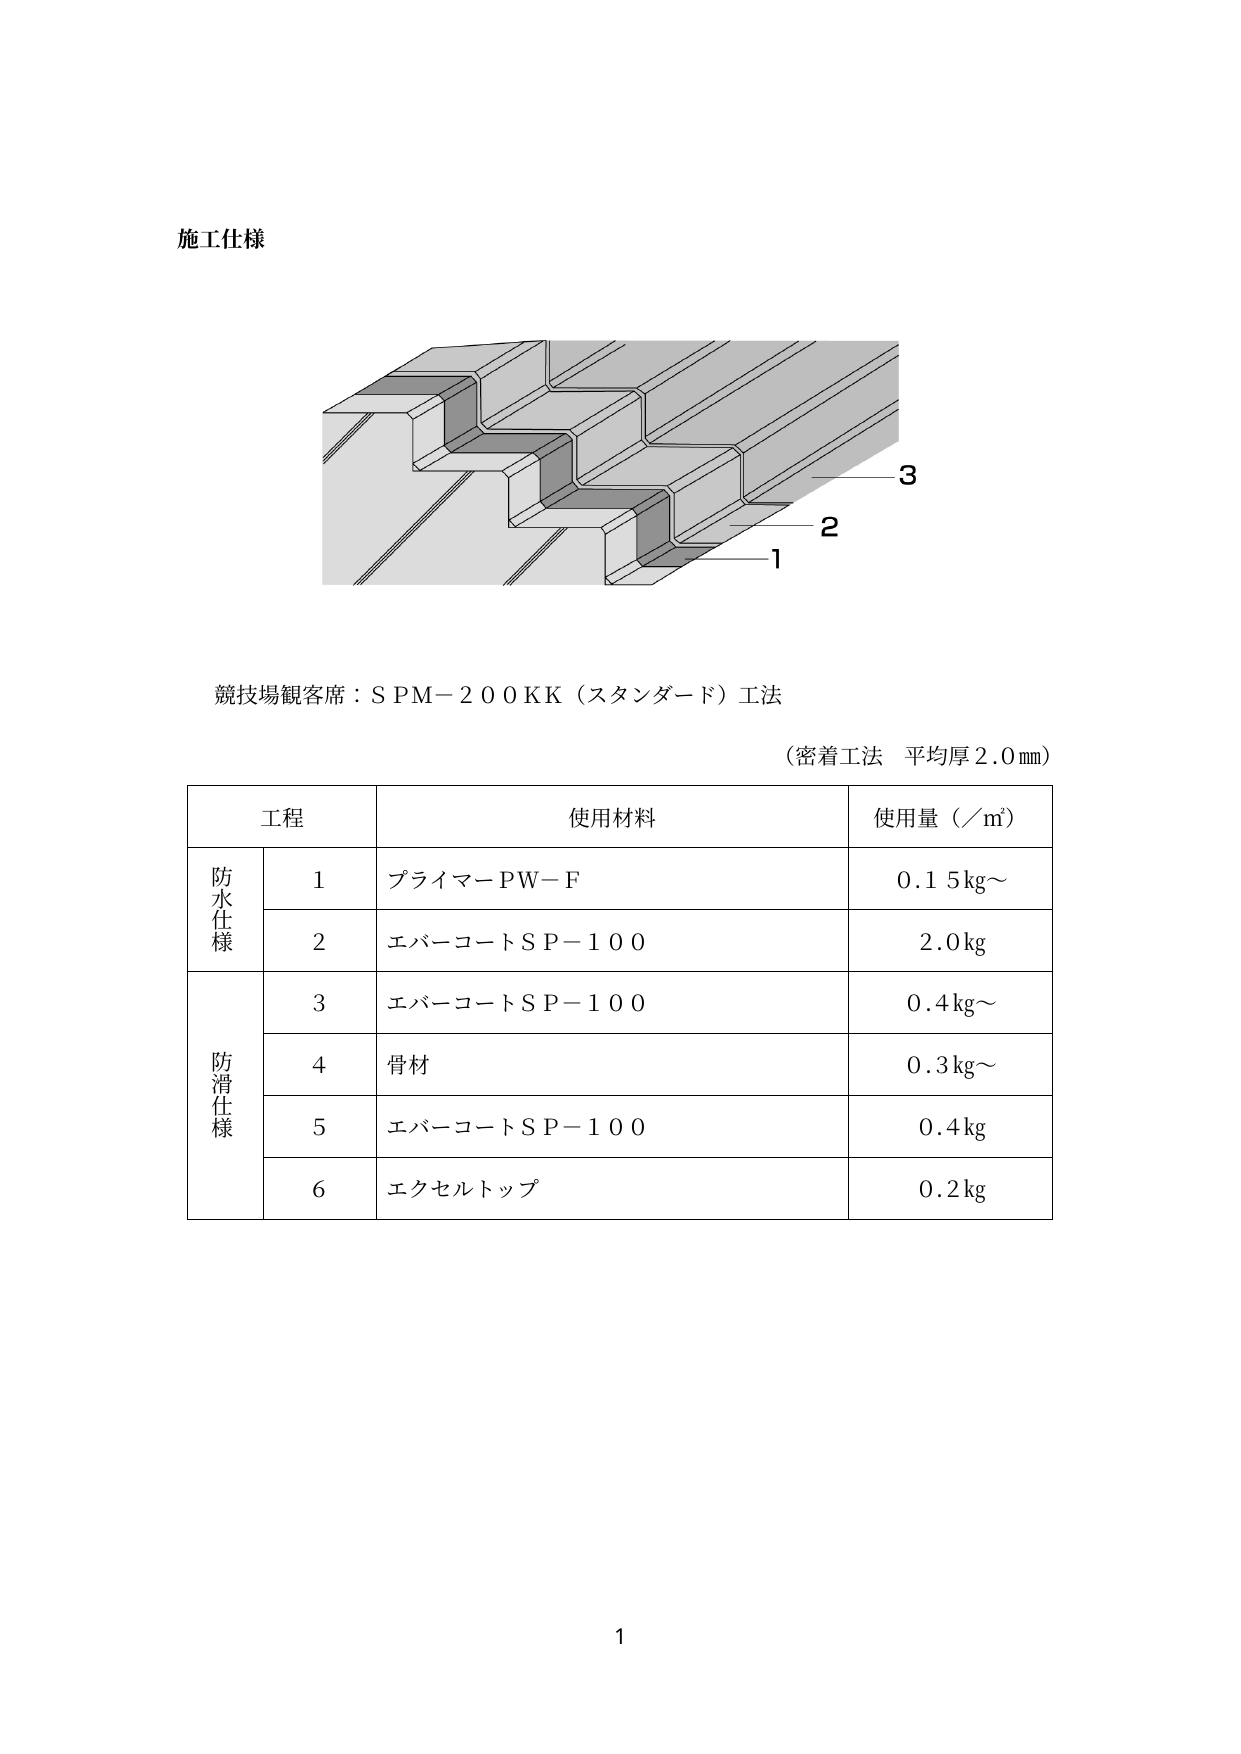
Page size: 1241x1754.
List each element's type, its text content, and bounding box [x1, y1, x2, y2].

table_cell ０.４㎏ [849, 1096, 1052, 1157]
table_cell エバーコートＳＰ－１００ [377, 972, 848, 1033]
text （密着工法 平均厚２.０㎜） [214, 724, 1063, 785]
table_cell エクセルトップ [377, 1158, 848, 1218]
table_cell エバーコートＳＰ－１００ [377, 910, 848, 971]
table_cell １ [264, 848, 376, 909]
text 施工仕様 [177, 207, 1063, 268]
text 競技場観客席：ＳＰＭ－２００ＫＫ（スタンダード）工法 [214, 664, 1063, 724]
table_header 工程 [188, 786, 376, 847]
table_cell ０.３㎏～ [849, 1034, 1052, 1095]
table_cell ３ [264, 972, 376, 1033]
table_cell ６ [264, 1158, 376, 1218]
picture [315, 327, 931, 600]
table_cell エバーコートＳＰ－１００ [377, 1096, 848, 1157]
table_cell ５ [264, 1096, 376, 1157]
table_cell 防滑仕様 [188, 972, 263, 1218]
table_cell ２ [264, 910, 376, 971]
table_header 使用量（／㎡） [849, 786, 1052, 847]
table_cell ０.４㎏～ [849, 972, 1052, 1033]
table_cell ４ [264, 1034, 376, 1095]
table_cell 骨材 [377, 1034, 848, 1095]
table_cell ２.０㎏ [849, 910, 1052, 971]
table_header 使用材料 [377, 786, 848, 847]
table_cell 防水仕様 [188, 848, 263, 971]
table_cell プライマーＰＷ－Ｆ [377, 848, 848, 909]
table_cell ０.２㎏ [849, 1158, 1052, 1218]
table_cell ０.１５㎏～ [849, 848, 1052, 909]
